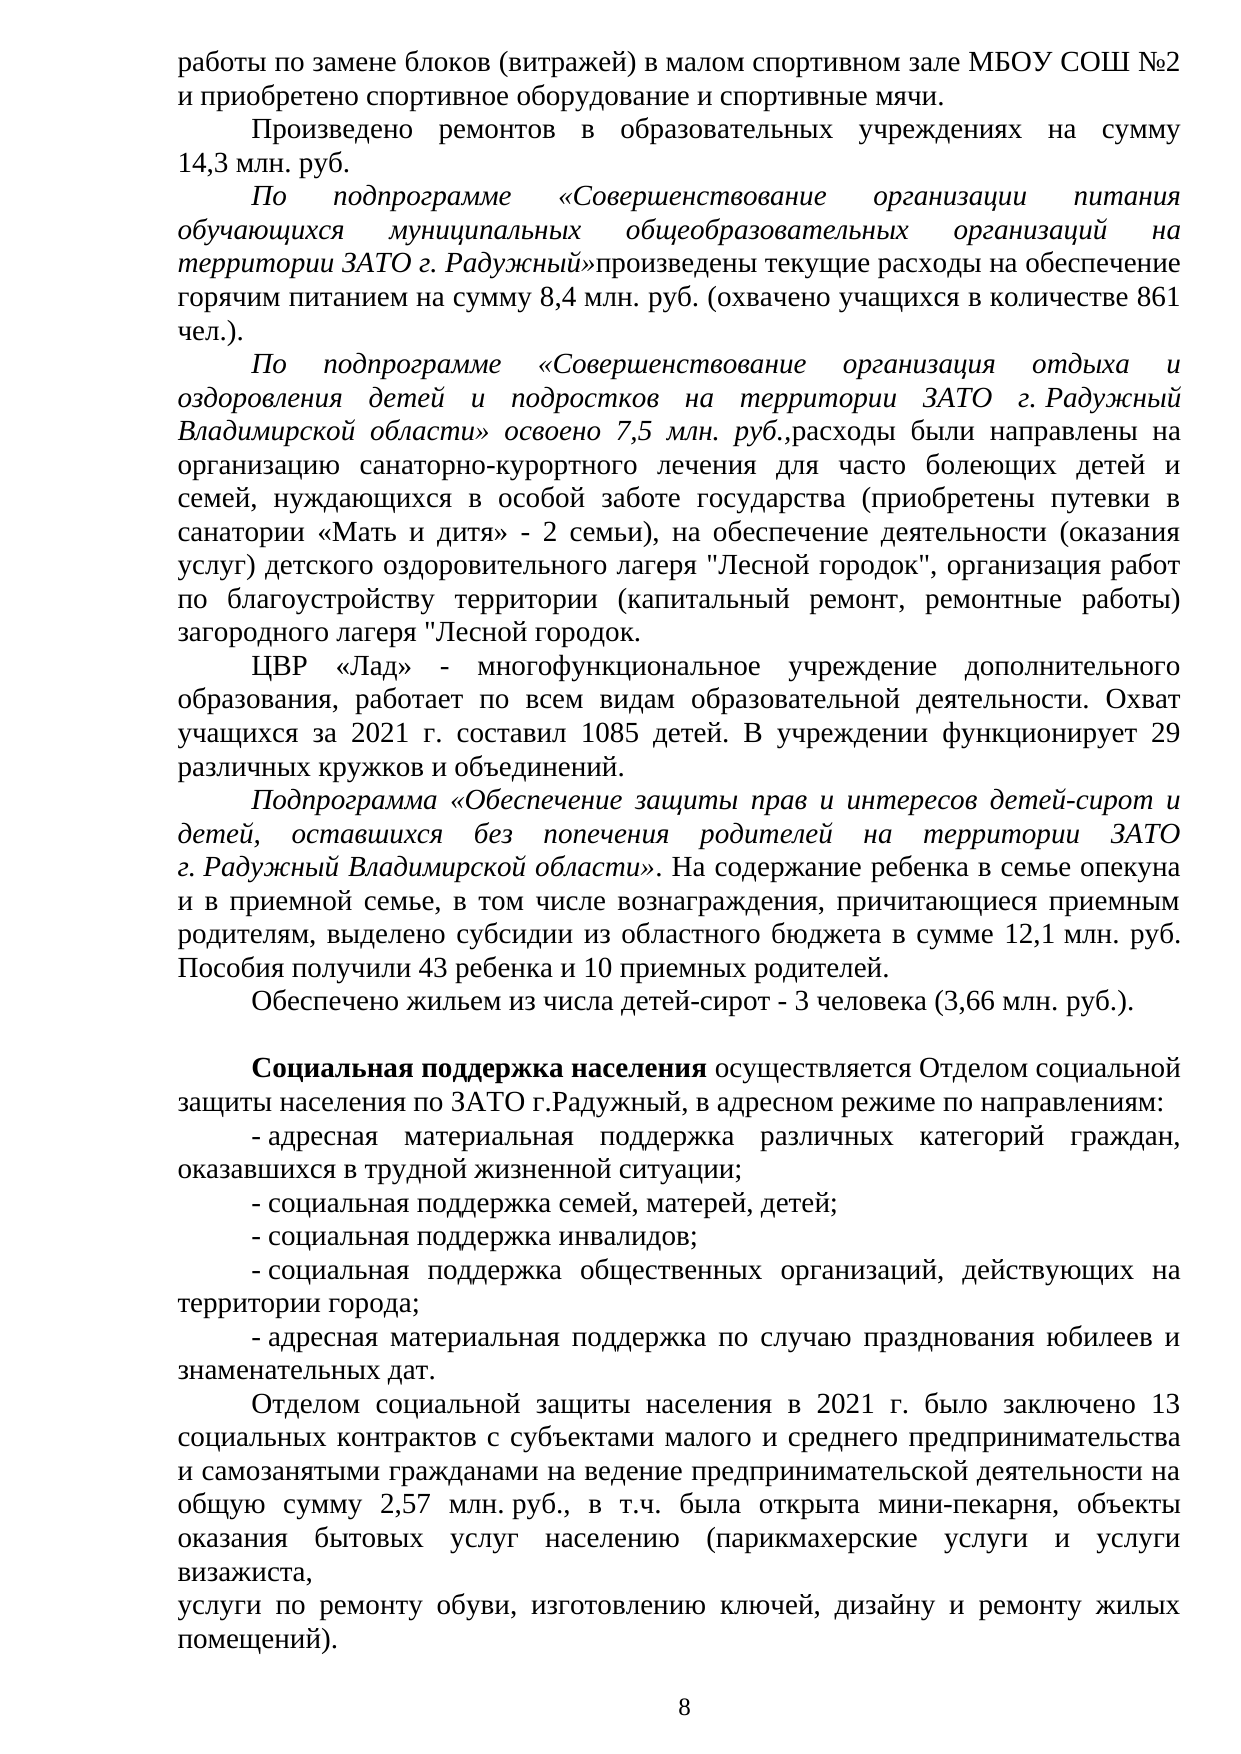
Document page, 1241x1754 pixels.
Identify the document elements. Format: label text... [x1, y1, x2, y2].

text Подпрограмма «Обеспечение защиты прав и интересов детей-сирот и детей, оставшихся без попечения родителей на территории ЗАТО г. Радужный Владимирской области». На содержание ребенка в семье опекуна и в приемной семье, в том числе вознаграждения, причитающиеся приемным родителям, выделено субсидии из областного бюджета в сумме 12,1 млн. руб. Пособия получили 43 ребенка и 10 приемных родителей. [177, 782, 1181, 983]
text По подпрограмме «Совершенствование организация отдыха и оздоровления детей и подростков на территории ЗАТО г. Радужный Владимирской области» освоено 7,5 млн. руб.,расходы были направлены на организацию санаторно-курортного лечения для часто болеющих детей и семей, нуждающихся в особой заботе государства (приобретены путевки в санатории «Мать и дитя» - 2 семьи), на обеспечение деятельности (оказания услуг) детского оздоровительного лагеря "Лесной городок", организация работ по благоустройству территории (капитальный ремонт, ремонтные работы) загородного лагеря "Лесной городок. [177, 346, 1181, 648]
text Отделом социальной защиты населения в 2021 г. было заключено 13 социальных контрактов с субъектами малого и среднего предпринимательства и самозанятыми гражданами на ведение предпринимательской деятельности на общую сумму 2,57 млн. руб., в т.ч. была открыта мини-пекарня, объекты оказания бытовых услуг населению (парикмахерские услуги и услуги визажиста, [177, 1386, 1181, 1587]
text Произведено ремонтов в образовательных учреждениях на сумму 14,3 млн. руб. [177, 111, 1181, 178]
text услуги по ремонту обуви, изготовлению ключей, дизайну и ремонту жилых помещений). [177, 1587, 1181, 1654]
text Социальная поддержка населения осуществляется Отделом социальной защиты населения по ЗАТО г.Радужный, в адресном режиме по направлениям: [177, 1051, 1181, 1118]
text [177, 44, 1181, 111]
text ЦВР «Лад» - многофункциональное учреждение дополнительного образования, работает по всем видам образовательной деятельности. Охват учащихся за 2021 г. составил 1085 детей. В учреждении функционирует 29 различных кружков и объединений. [177, 648, 1181, 782]
text - социальная поддержка семей, матерей, детей; [177, 1185, 1181, 1218]
text - адресная материальная поддержка различных категорий граждан, оказавшихся в трудной жизненной ситуации; [177, 1118, 1181, 1185]
text - адресная материальная поддержка по случаю празднования юбилеев и знаменательных дат. [177, 1319, 1181, 1386]
text - социальная поддержка общественных организаций, действующих на территории города; [177, 1252, 1181, 1319]
text По подпрограмме «Совершенствование организации питания обучающихся муниципальных общеобразовательных организаций на территории ЗАТО г. Радужный»произведены текущие расходы на обеспечение горячим питанием на сумму 8,4 млн. руб. (охвачено учащихся в количестве 861 чел.). [177, 178, 1181, 346]
text Обеспечено жильем из числа детей-сирот - 3 человека (3,66 млн. руб.). [177, 983, 1181, 1017]
text - социальная поддержка инвалидов; [177, 1218, 1181, 1252]
